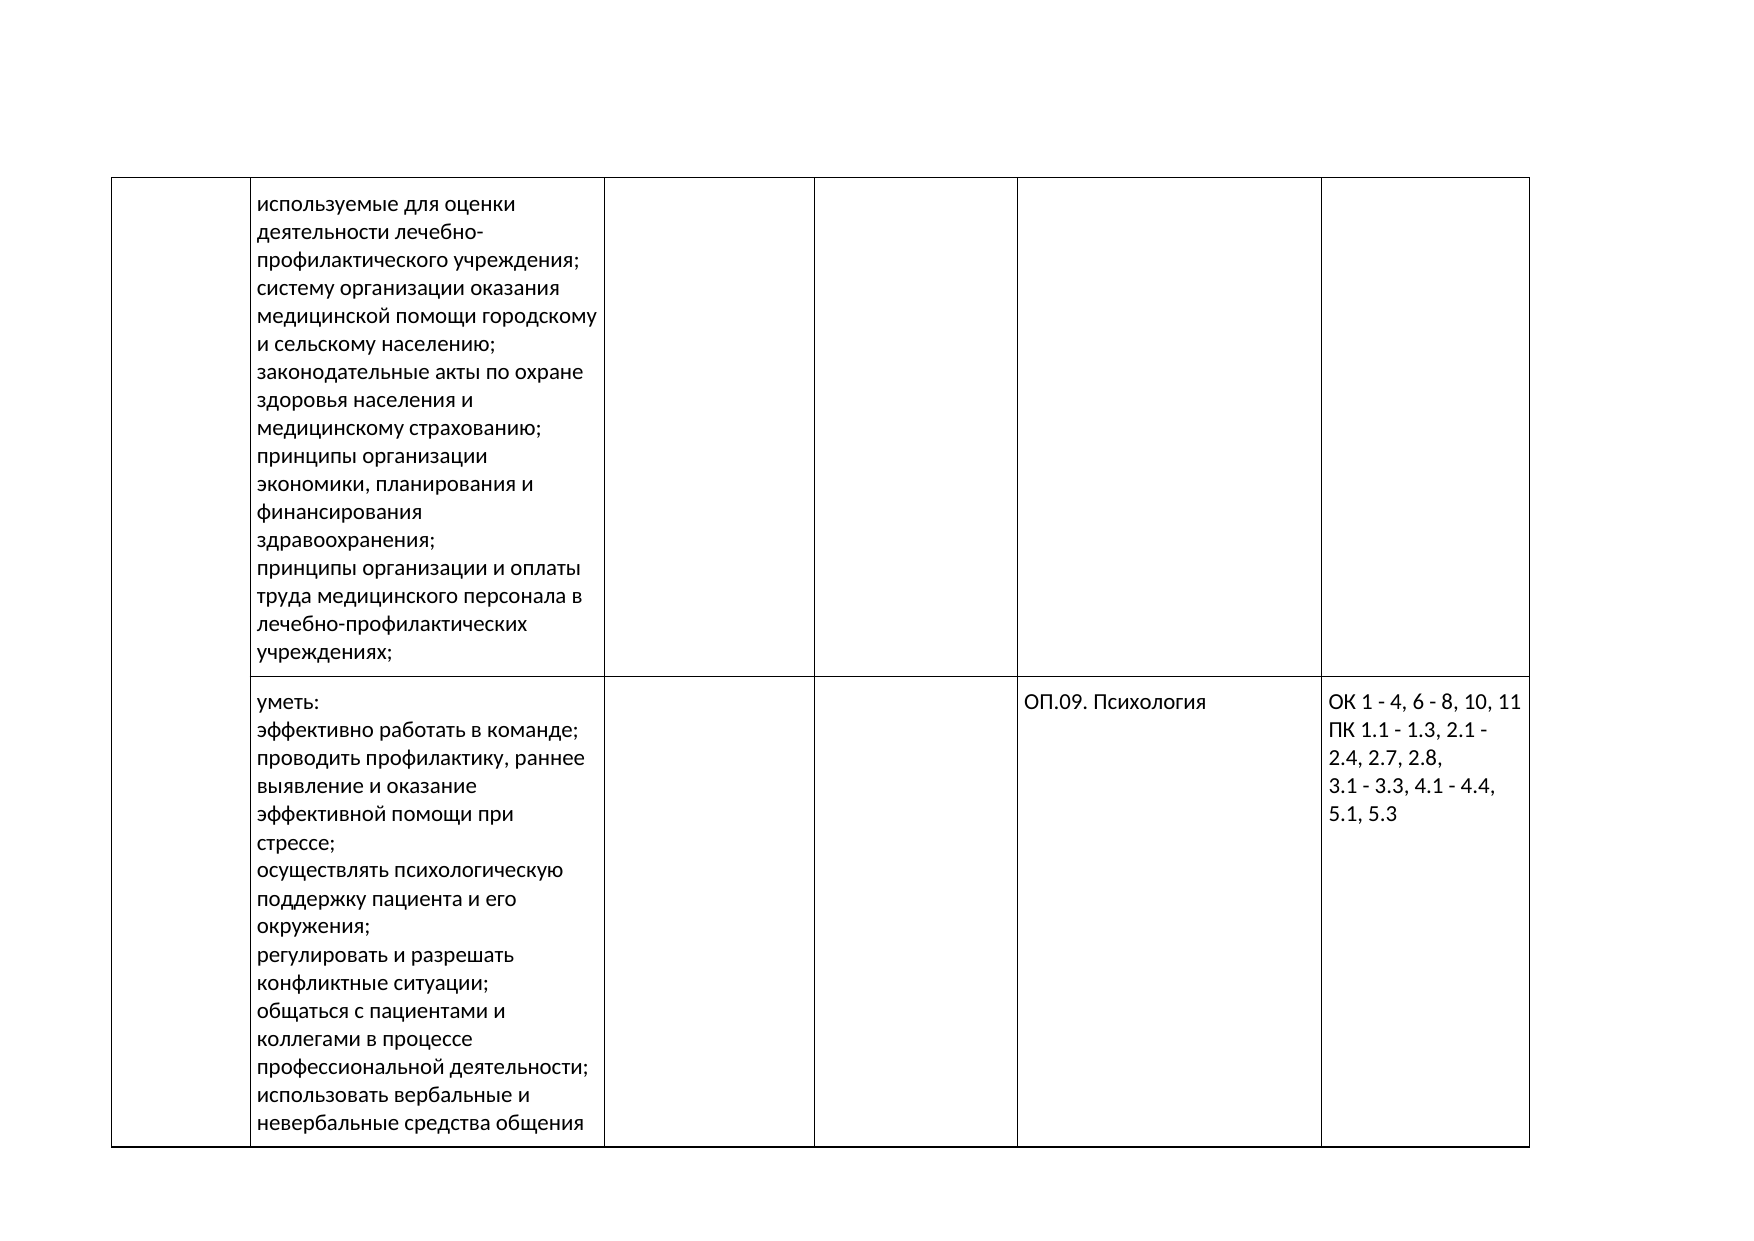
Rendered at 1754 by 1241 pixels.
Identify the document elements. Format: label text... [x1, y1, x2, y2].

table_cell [1322, 677, 1529, 1146]
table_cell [251, 178, 604, 676]
table_cell ОП.09. Психология [1018, 677, 1321, 1146]
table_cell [1322, 178, 1529, 676]
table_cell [1018, 178, 1321, 676]
table_cell [605, 178, 814, 676]
table_cell [815, 178, 1017, 676]
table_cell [251, 677, 604, 1146]
table_cell [605, 677, 814, 1146]
table_cell [815, 677, 1017, 1146]
